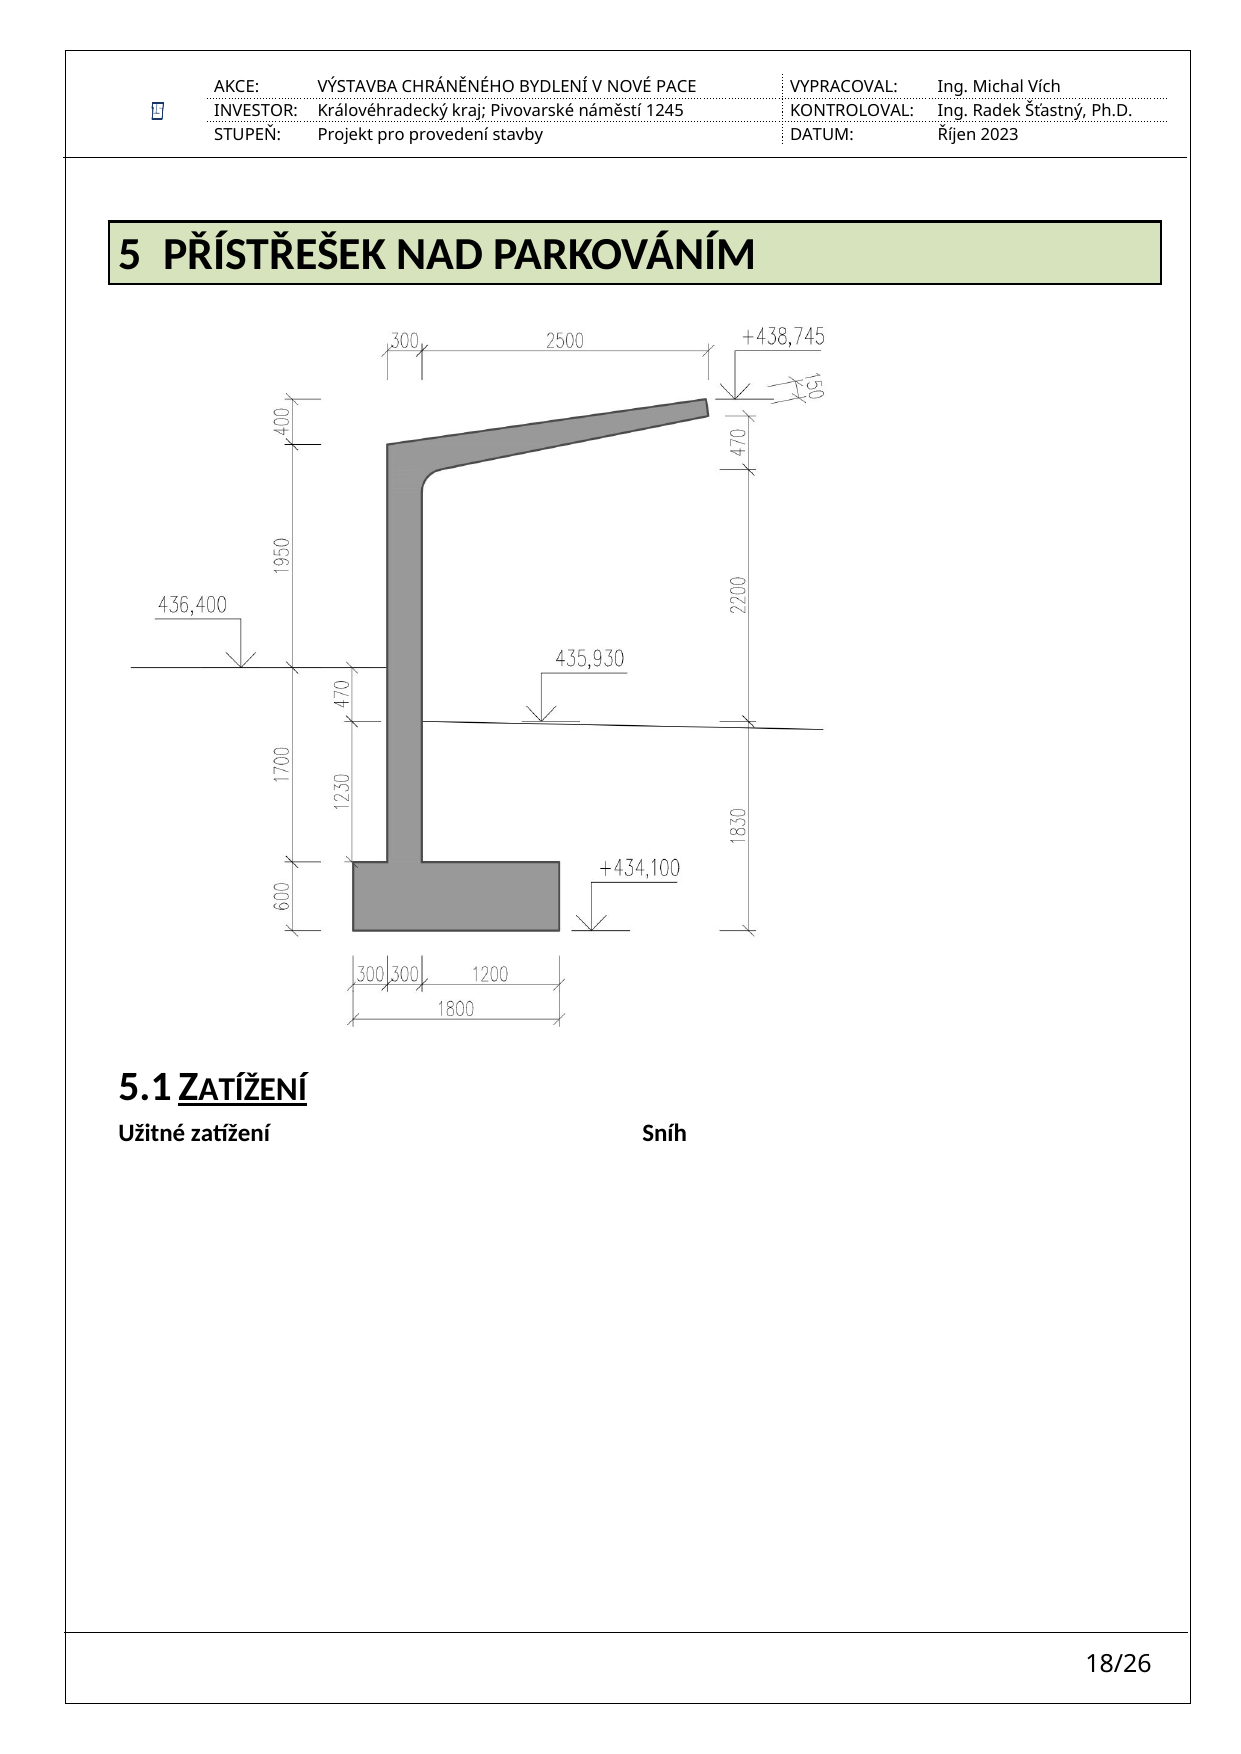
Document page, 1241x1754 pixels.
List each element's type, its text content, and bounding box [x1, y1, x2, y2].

subtitle Zatížení [118, 1060, 1152, 1111]
subtitle PŘÍSTŘEŠEK NAD PARKOVÁNÍM [110, 223, 1160, 283]
table_header Sníh [631, 1117, 1155, 1147]
picture [118, 309, 864, 1035]
table_header Užitné zatížení [107, 1117, 631, 1147]
